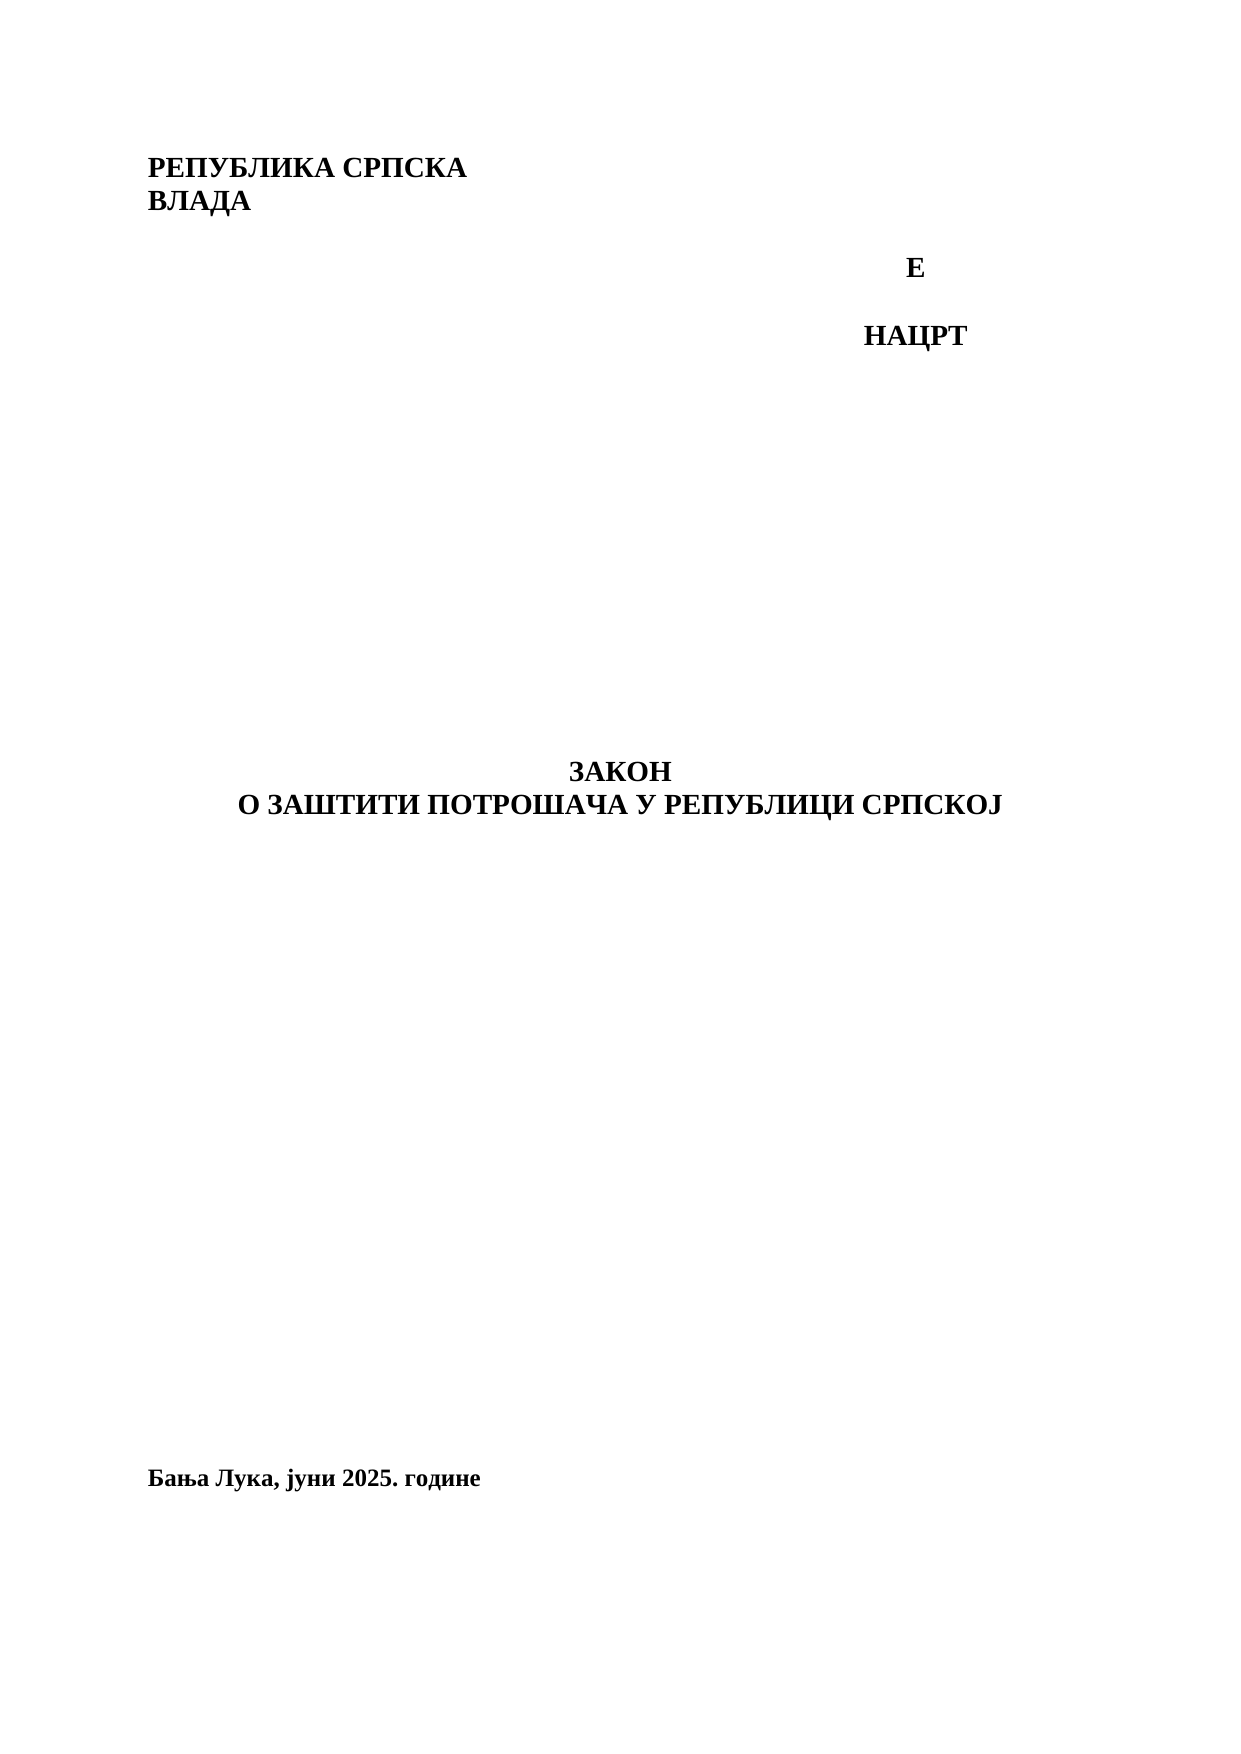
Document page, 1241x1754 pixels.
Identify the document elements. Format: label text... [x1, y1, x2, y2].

text Бања Лука, јуни 2025. године [148, 1463, 1092, 1492]
text ЗАКОН [148, 754, 1092, 787]
text Е [148, 251, 1092, 284]
text О ЗАШТИТИ ПОТРОШАЧА У РЕПУБЛИЦИ СРПСКОЈ [148, 787, 1092, 821]
text НАЦРТ [148, 318, 1092, 351]
text ВЛАДА [148, 183, 1092, 217]
text РЕПУБЛИКА СРПСКА [148, 150, 1092, 183]
